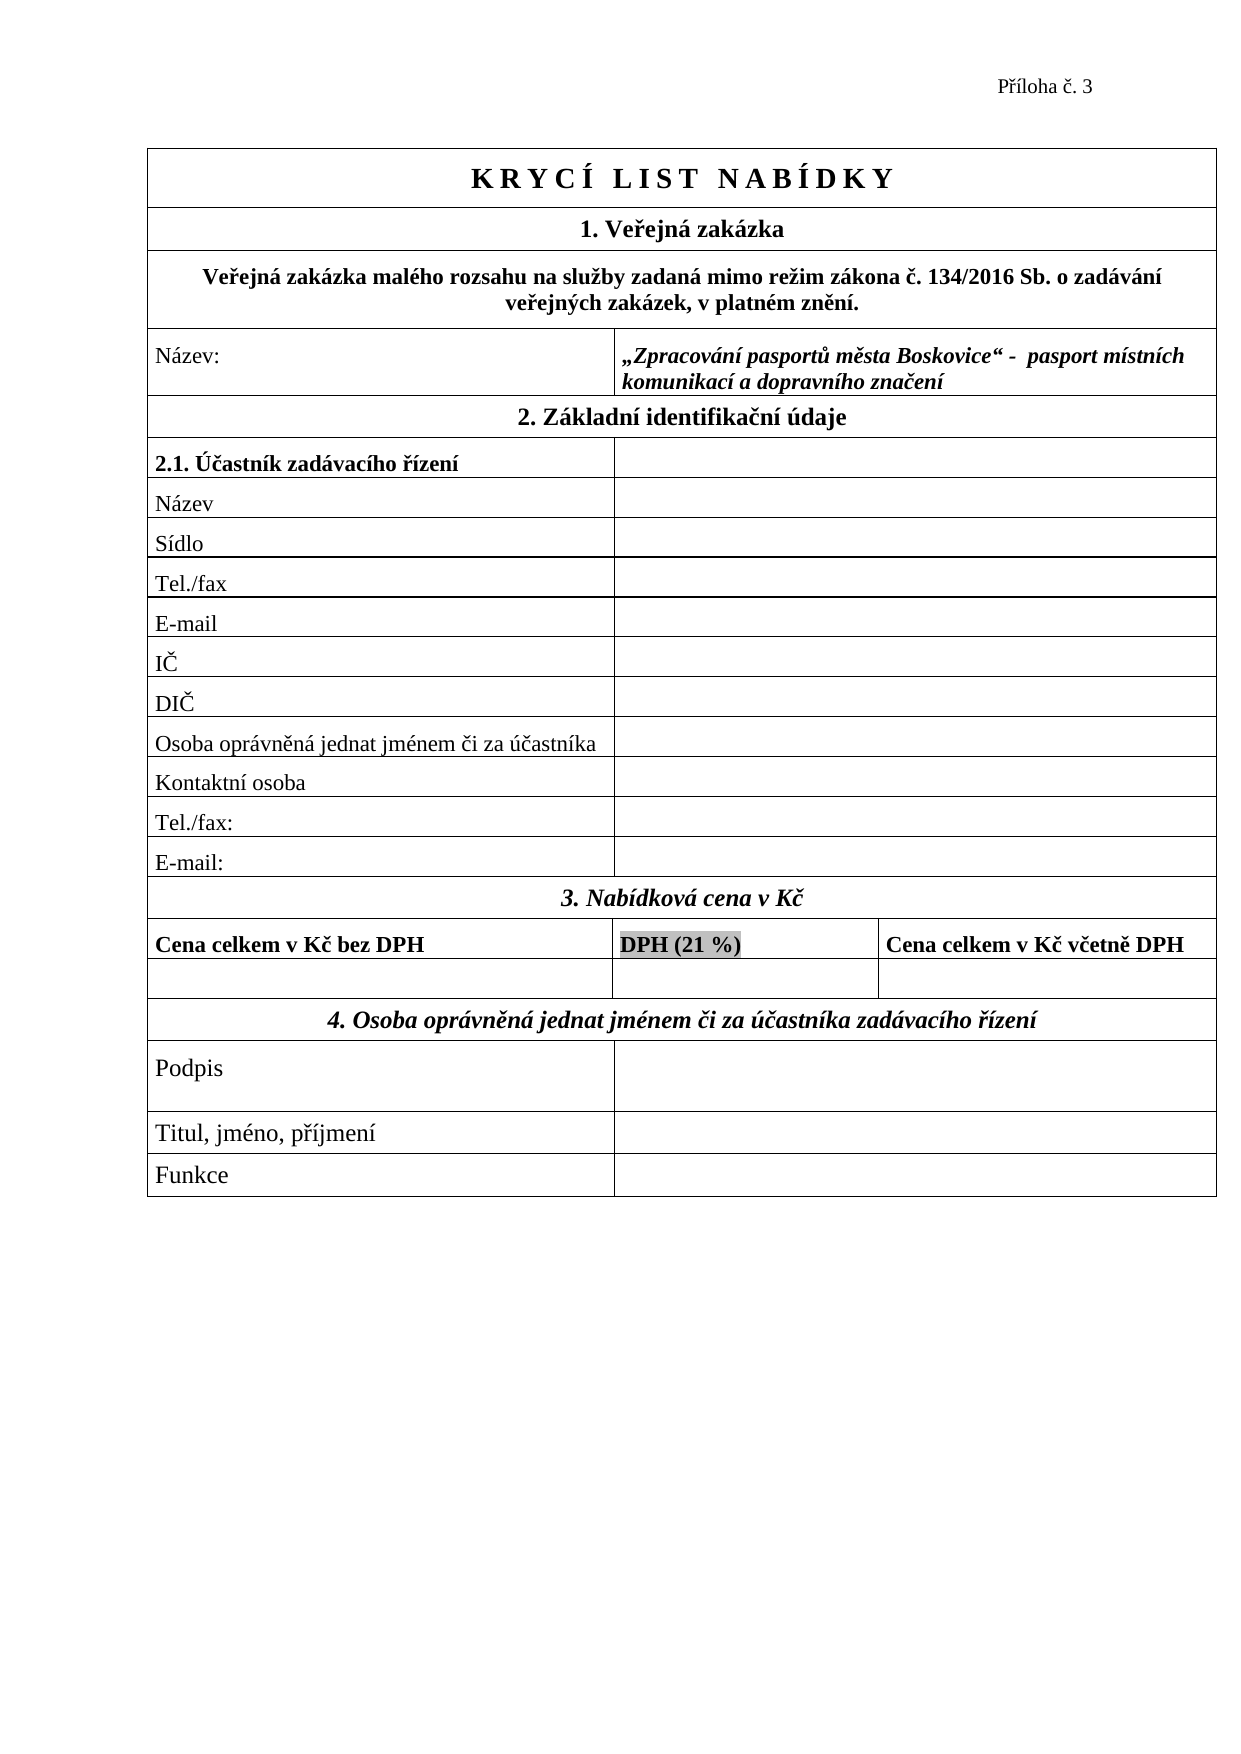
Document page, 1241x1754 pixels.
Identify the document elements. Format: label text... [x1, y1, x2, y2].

table_cell [615, 478, 1216, 517]
table_cell Sídlo [148, 518, 614, 556]
table_cell 2.1. Účastník zadávacího řízení [148, 438, 614, 477]
table_cell DIČ [148, 677, 614, 716]
table_cell [615, 637, 1216, 676]
table_cell Tel./fax: [148, 797, 614, 836]
table_cell DPH (21 %) [613, 919, 878, 958]
table_cell [615, 1112, 1216, 1153]
table_cell 3. Nabídková cena v Kč [148, 877, 1216, 918]
table_cell [615, 837, 1216, 876]
table_cell Osoba oprávněná jednat jménem či za účastníka [148, 717, 614, 756]
table_cell 1. Veřejná zakázka [148, 208, 1216, 249]
table_cell [615, 518, 1216, 556]
table_cell [615, 677, 1216, 716]
table_cell [615, 438, 1216, 477]
table_cell Název: [148, 329, 614, 394]
table_cell Cena celkem v Kč bez DPH [148, 919, 612, 958]
table_cell [615, 717, 1216, 756]
table_cell 2. Základní identifikační údaje [148, 396, 1216, 437]
table_cell IČ [148, 637, 614, 676]
table_cell [615, 598, 1216, 636]
table_cell Titul, jméno, příjmení [148, 1112, 614, 1153]
table_cell [615, 1154, 1216, 1196]
table_cell [613, 959, 878, 998]
table_cell [615, 558, 1216, 596]
table_cell E-mail: [148, 837, 614, 876]
table_cell E-mail [148, 598, 614, 636]
table_cell Funkce [148, 1154, 614, 1196]
table_cell Kontaktní osoba [148, 757, 614, 796]
table_cell [879, 959, 1216, 998]
table_cell Veřejná zakázka malého rozsahu na služby zadaná mimo režim zákona č. 134/2016 Sb. o zadávání veřejných zakázek, v platném znění. [148, 251, 1216, 328]
table_cell [148, 959, 612, 998]
table_cell [615, 757, 1216, 796]
table_cell Cena celkem v Kč včetně DPH [879, 919, 1216, 958]
table_cell Podpis [148, 1041, 614, 1111]
table_cell Tel./fax [148, 558, 614, 596]
table_cell 4. Osoba oprávněná jednat jménem či za účastníka zadávacího řízení [148, 999, 1216, 1040]
table_cell [615, 1041, 1216, 1111]
table_header KRYCÍ LIST NABÍDKY [148, 149, 1216, 207]
table_cell [615, 797, 1216, 836]
table_cell Název [148, 478, 614, 517]
table_cell „Zpracování pasportů města Boskovice“ - pasport místních komunikací a dopravního značení [615, 329, 1216, 394]
